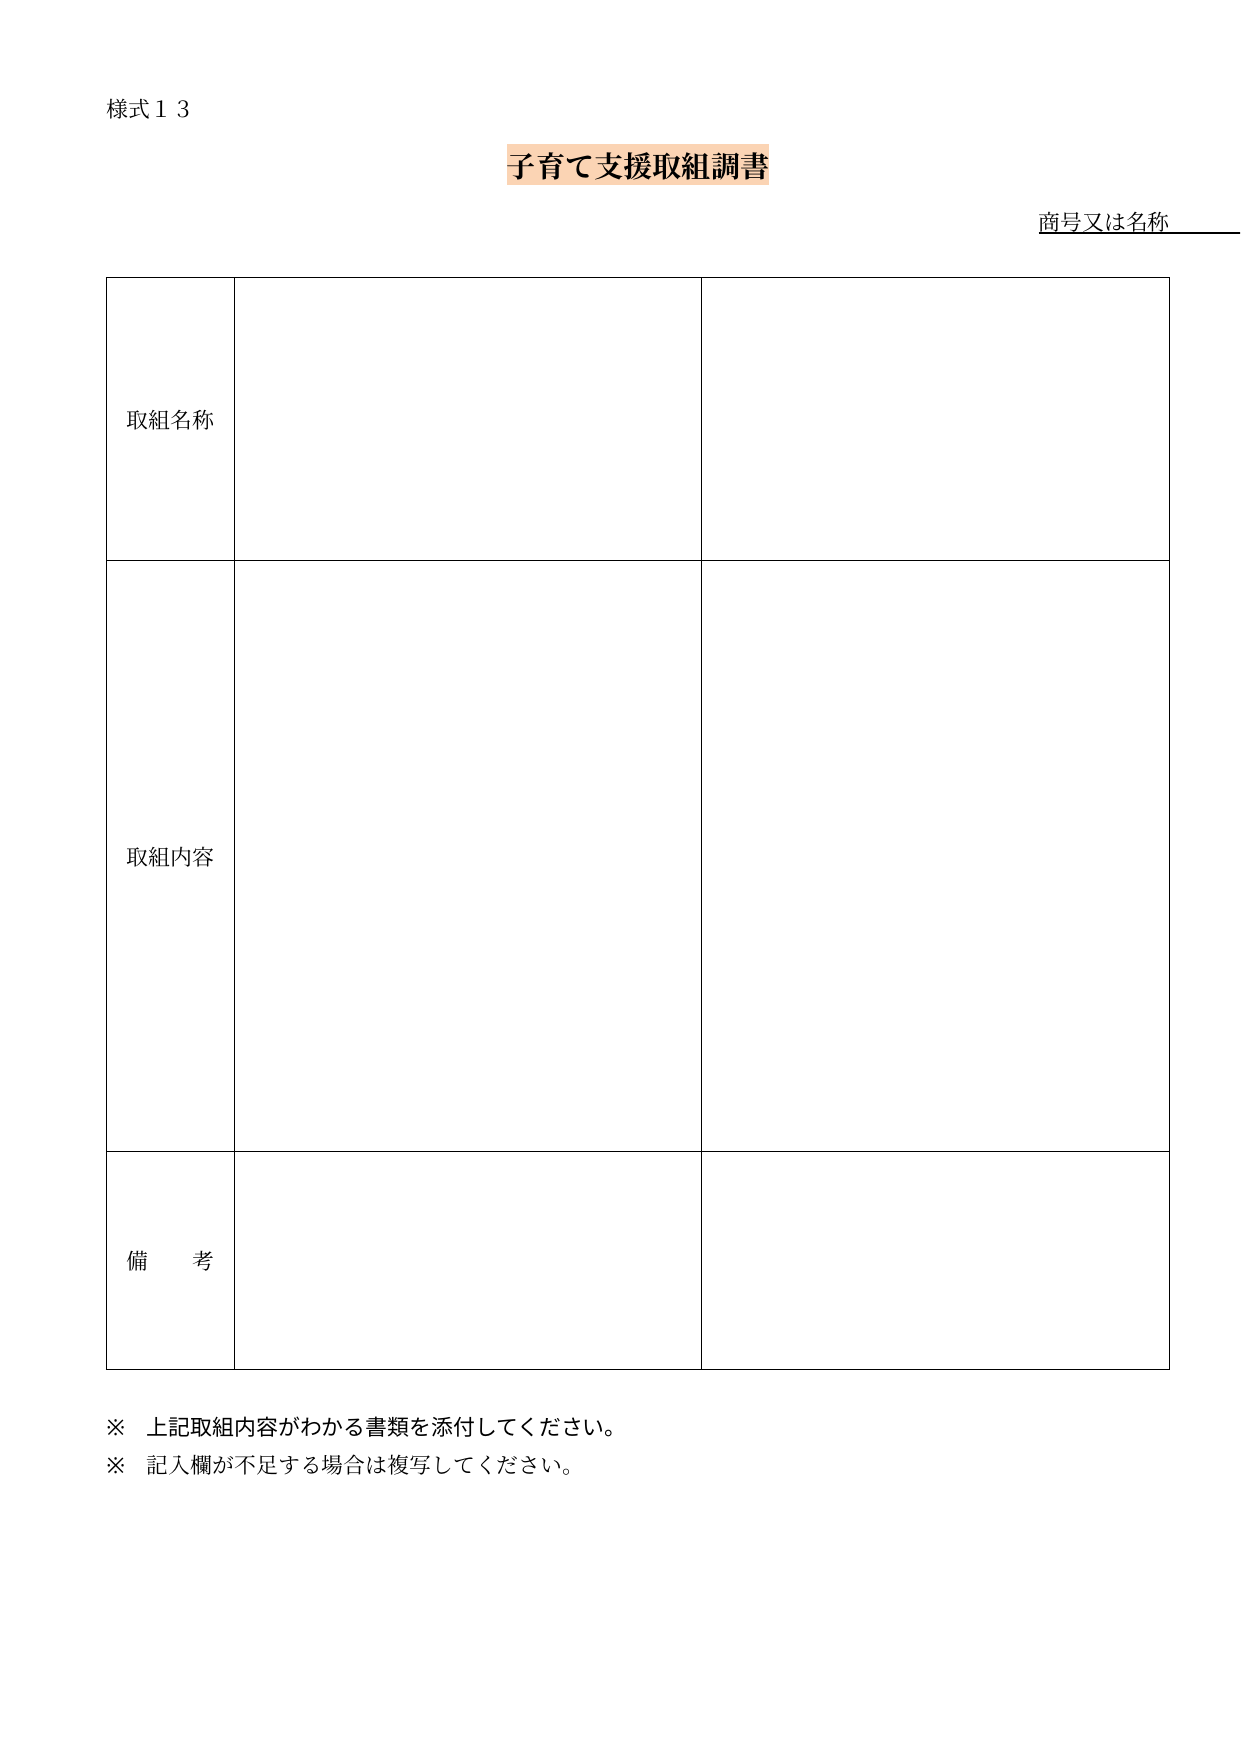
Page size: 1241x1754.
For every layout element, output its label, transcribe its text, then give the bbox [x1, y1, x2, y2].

table_header [702, 278, 1169, 560]
table_cell [235, 1152, 701, 1369]
table_cell [702, 561, 1169, 1151]
text 子育て支援取組調書 [106, 127, 1169, 202]
table_cell 取組内容 [107, 561, 234, 1151]
text 様式１３ [106, 89, 1169, 127]
table_cell [702, 1152, 1169, 1369]
table_header 取組名称 [107, 278, 234, 560]
table_cell [235, 561, 701, 1151]
text 商号又は名称 [106, 202, 1169, 239]
table_cell 備 考 [107, 1152, 234, 1369]
text ※ 上記取組内容がわかる書類を添付してください。 [106, 1407, 1169, 1445]
text ※ 記入欄が不足する場合は複写してください。 [106, 1445, 1169, 1482]
table_header [235, 278, 701, 560]
